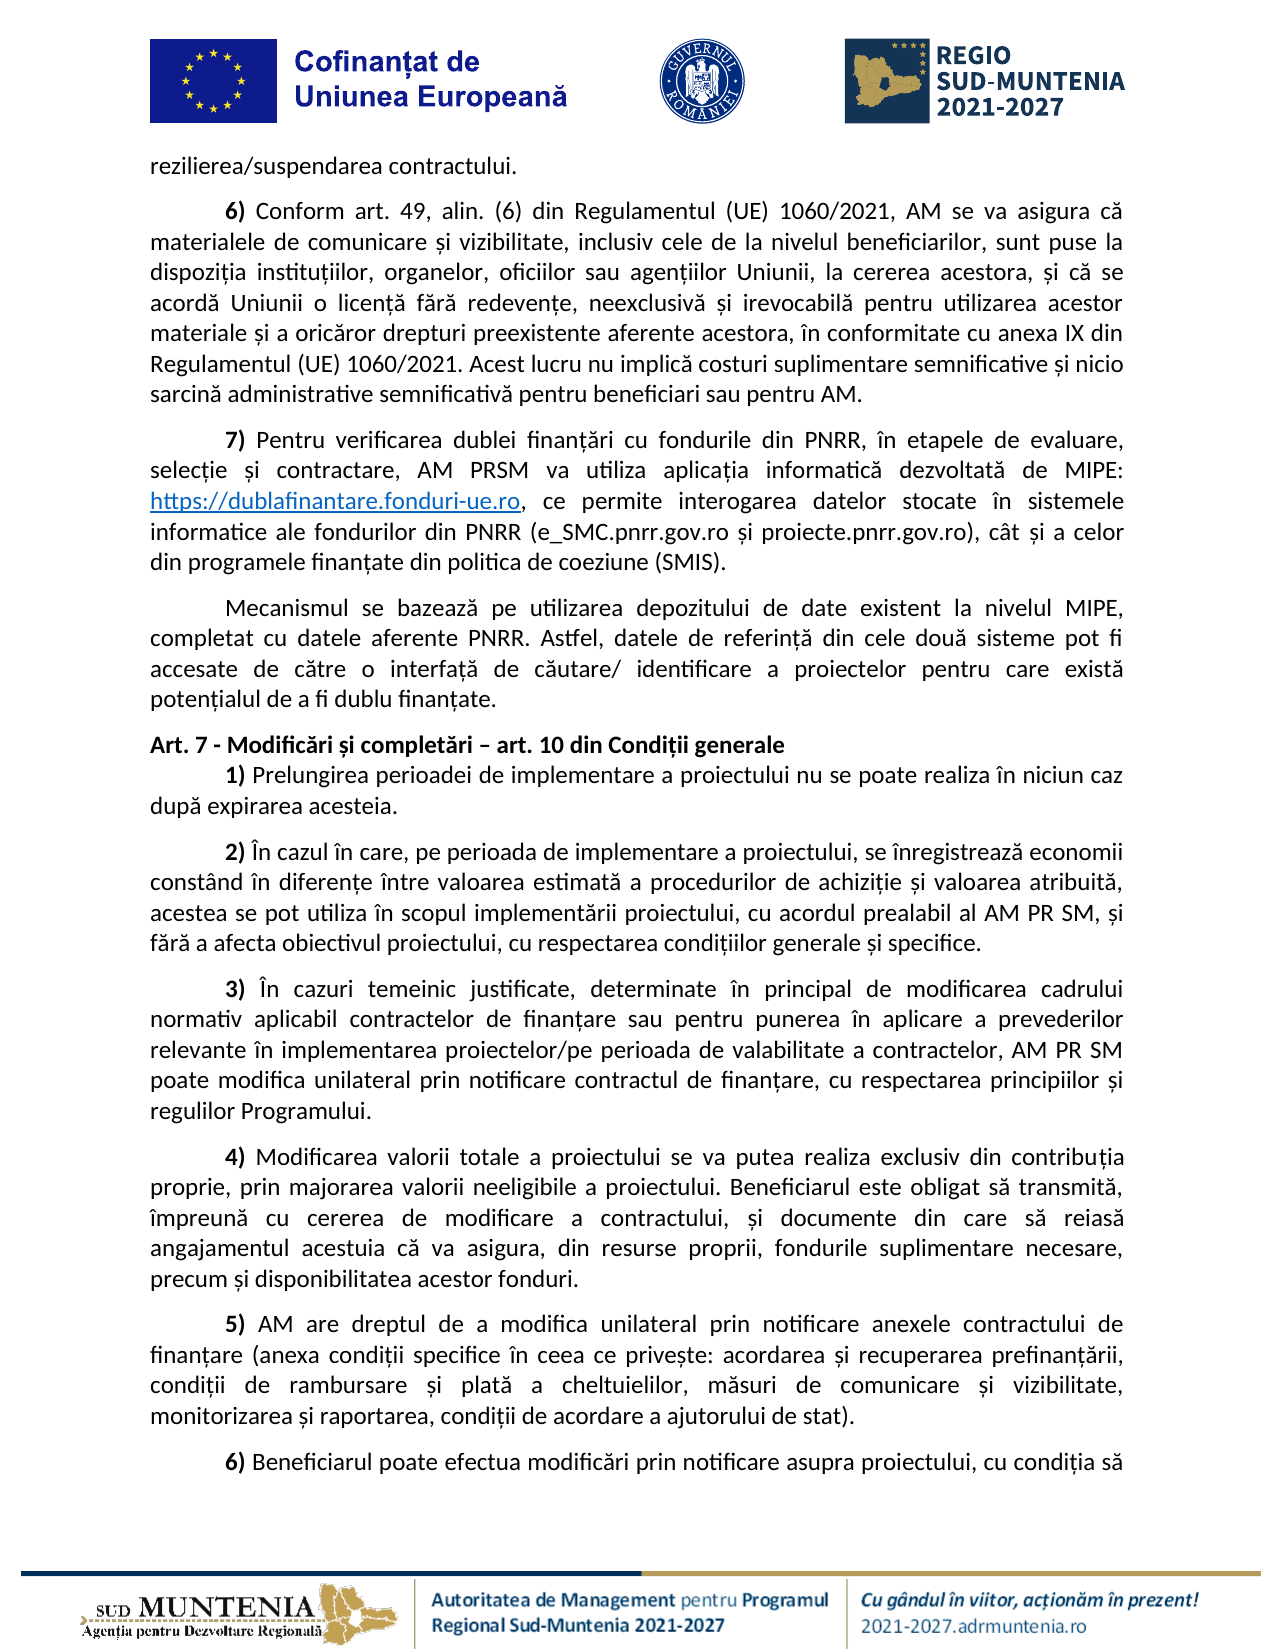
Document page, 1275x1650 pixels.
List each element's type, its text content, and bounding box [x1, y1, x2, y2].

picture [21, 1571, 1262, 1650]
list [150, 150, 1125, 181]
list 7) Pentru verificarea dublei finanţări cu fondurile din PNRR, în etapele de evaluare, selecţie şi contractare, AM PRSM va utiliza aplicaţia informatică dezvoltată de MIPE: https://dublafinantare.fonduri-ue.ro, ce permite interogarea datelor stocate în sistemele informatice ale fondurilor din PNRR (e_SMC.pnrr.gov.ro și proiecte.pnrr.gov.ro), cât şi a celor din programele finanţate din politica de coeziune (SMIS). [150, 424, 1125, 577]
list Mecanismul se bazează pe utilizarea depozitului de date existent la nivelul MIPE, completat cu datele aferente PNRR. Astfel, datele de referință din cele două sisteme pot fi accesate de către o interfață de căutare/ identificare a proiectelor pentru care există potențialul de a fi dublu finanțate. [150, 592, 1125, 714]
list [150, 1446, 1125, 1476]
list 2) În cazul în care, pe perioada de implementare a proiectului, se înregistrează economii constând în diferențe între valoarea estimată a procedurilor de achiziție și valoarea atribuită, acestea se pot utiliza în scopul implementării proiectului, cu acordul prealabil al AM PR SM, și fără a afecta obiectivul proiectului, cu respectarea condițiilor generale și specifice. [150, 836, 1125, 958]
list 1) Prelungirea perioadei de implementare a proiectului nu se poate realiza în niciun caz după expirarea acesteia. [150, 759, 1125, 820]
list 4) Modificarea valorii totale a proiectului se va putea realiza exclusiv din contribuţia proprie, prin majorarea valorii neeligibile a proiectului. Beneficiarul este obligat să transmită, împreună cu cererea de modificare a contractului, şi documente din care să reiasă angajamentul acestuia că va asigura, din resurse proprii, fondurile suplimentare necesare, precum şi disponibilitatea acestor fonduri. [150, 1141, 1125, 1293]
list 3) În cazuri temeinic justificate, determinate în principal de modificarea cadrului normativ aplicabil contractelor de finanțare sau pentru punerea în aplicare a prevederilor relevante în implementarea proiectelor/pe perioada de valabilitate a contractelor, AM PR SM poate modifica unilateral prin notificare contractul de finanțare, cu respectarea principiilor și regulilor Programului. [150, 973, 1125, 1126]
text Art. 7 - Modificări și completări – art. 10 din Condiții generale [150, 729, 1125, 759]
list 5) AM are dreptul de a modifica unilateral prin notificare anexele contractului de finanțare (anexa condiții specifice în ceea ce privește: acordarea și recuperarea prefinanțării, condiții de rambursare și plată a cheltuielilor, măsuri de comunicare și vizibilitate, monitorizarea și raportarea, condiții de acordare a ajutorului de stat). [150, 1308, 1125, 1431]
list 6) Conform art. 49, alin. (6) din Regulamentul (UE) 1060/2021, AM se va asigura că materialele de comunicare și vizibilitate, inclusiv cele de la nivelul beneficiarilor, sunt puse la dispoziția instituțiilor, organelor, oficiilor sau agențiilor Uniunii, la cererea acestora, și că se acordă Uniunii o licență fără redevențe, neexclusivă și irevocabilă pentru utilizarea acestor materiale și a oricăror drepturi preexistente aferente acestora, în conformitate cu anexa IX din Regulamentul (UE) 1060/2021. Acest lucru nu implică costuri suplimentare semnificative și nicio sarcină administrative semnificativă pentru beneficiari sau pentru AM. [150, 196, 1125, 409]
